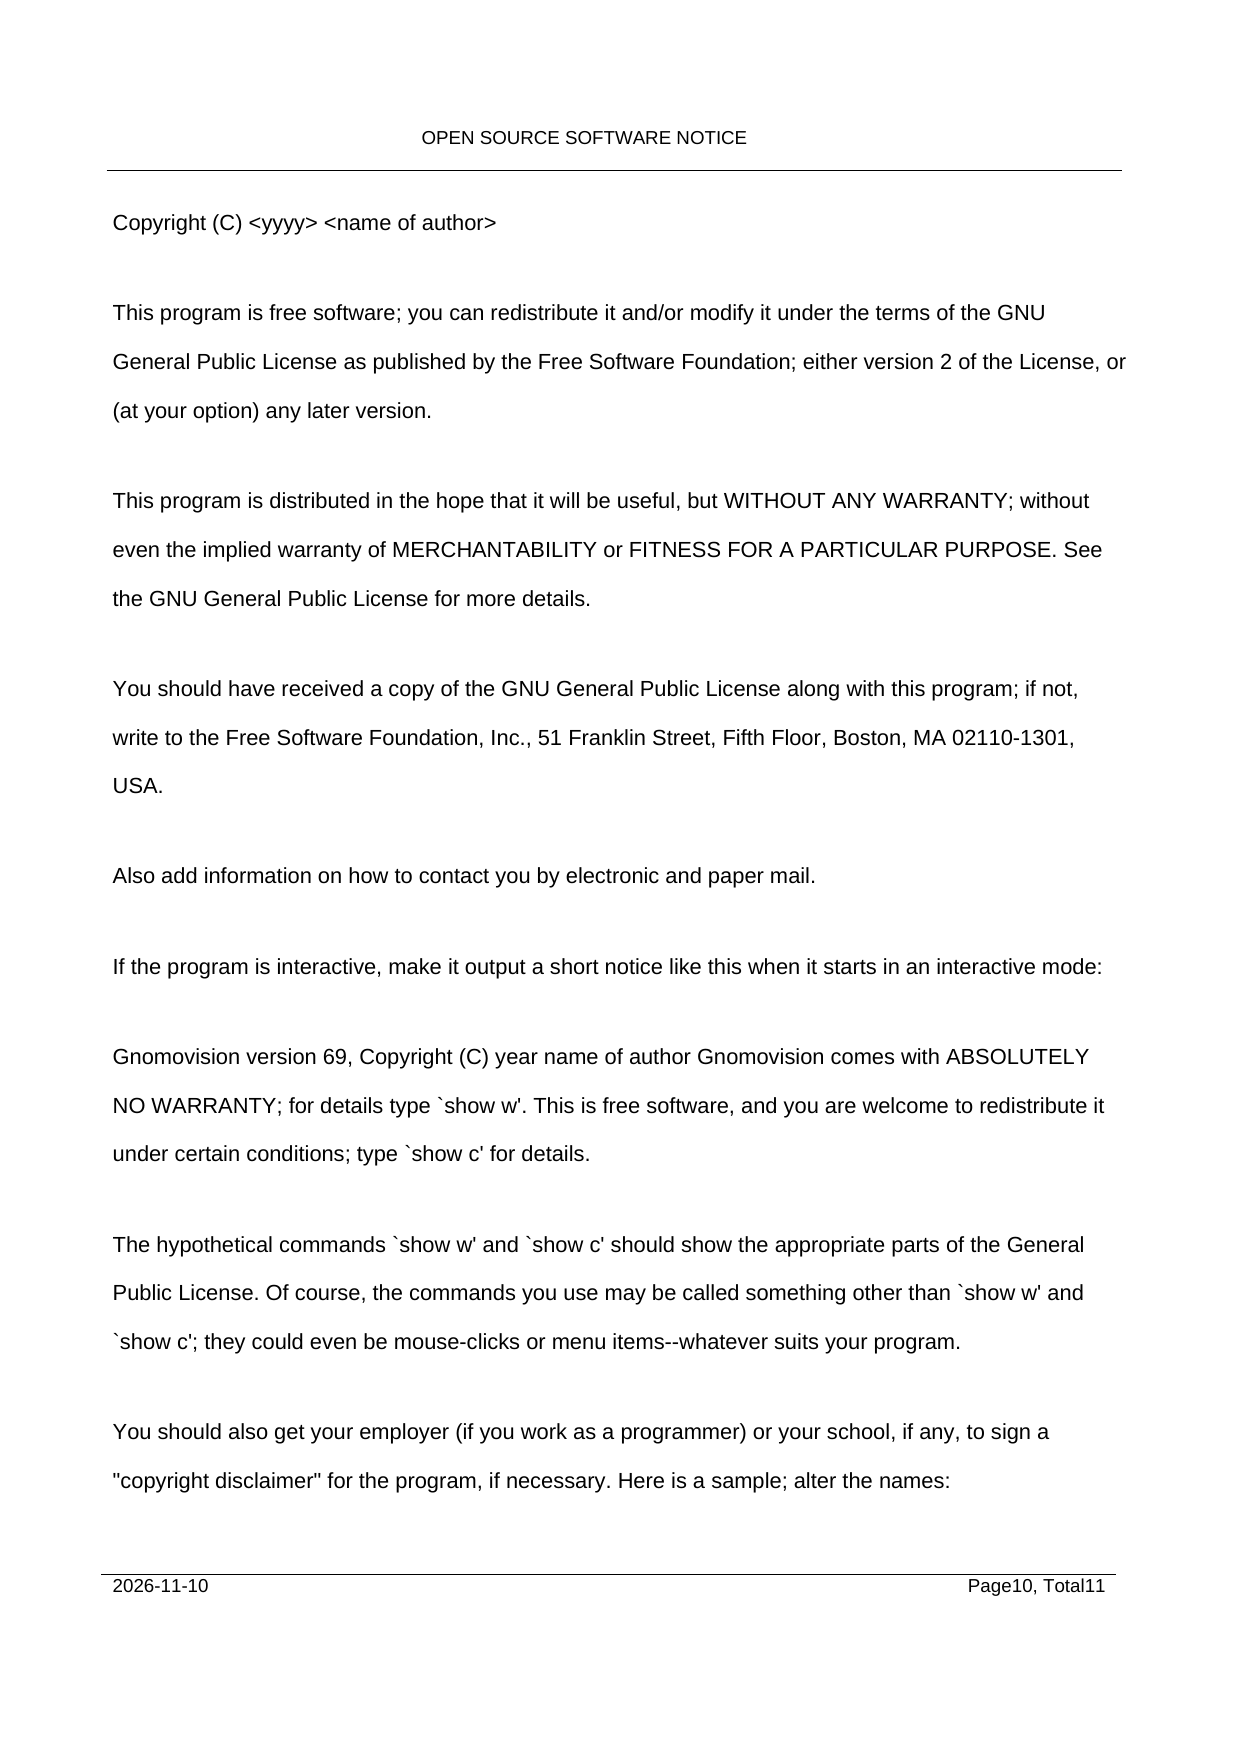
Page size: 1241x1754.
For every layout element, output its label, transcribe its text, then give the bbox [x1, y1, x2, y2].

text The hypothetical commands `show w' and `show c' should show the appropriate parts of the General Public License. Of course, the commands you use may be called something other than `show w' and `show c'; they could even be mouse-clicks or menu items--whatever suits your program. [112, 1228, 1128, 1358]
text You should also get your employer (if you work as a programmer) or your school, if any, to sign a "copyright disclaimer" for the program, if necessary. Here is a sample; alter the names: [112, 1416, 1128, 1497]
text Copyright (C) <yyyy> <name of author> [112, 206, 1128, 239]
text Gnomovision version 69, Copyright (C) year name of author Gnomovision comes with ABSOLUTELY NO WARRANTY; for details type `show w'. This is free software, and you are welcome to redistribute it under certain conditions; type `show c' for details. [112, 1040, 1128, 1170]
text This program is free software; you can redistribute it and/or modify it under the terms of the GNU General Public License as published by the Free Software Foundation; either version 2 of the License, or (at your option) any later version. [112, 297, 1128, 427]
text Also add information on how to contact you by electronic and paper mail. [112, 860, 1128, 892]
text If the program is interactive, make it output a short notice like this when it starts in an interactive mode: [112, 950, 1128, 982]
text This program is distributed in the hope that it will be useful, but WITHOUT ANY WARRANTY; without even the implied warranty of MERCHANTABILITY or FITNESS FOR A PARTICULAR PURPOSE. See the GNU General Public License for more details. [112, 484, 1128, 614]
text You should have received a copy of the GNU General Public License along with this program; if not, write to the Free Software Foundation, Inc., 51 Franklin Street, Fifth Floor, Boston, MA 02110-1301, USA. [112, 672, 1128, 802]
